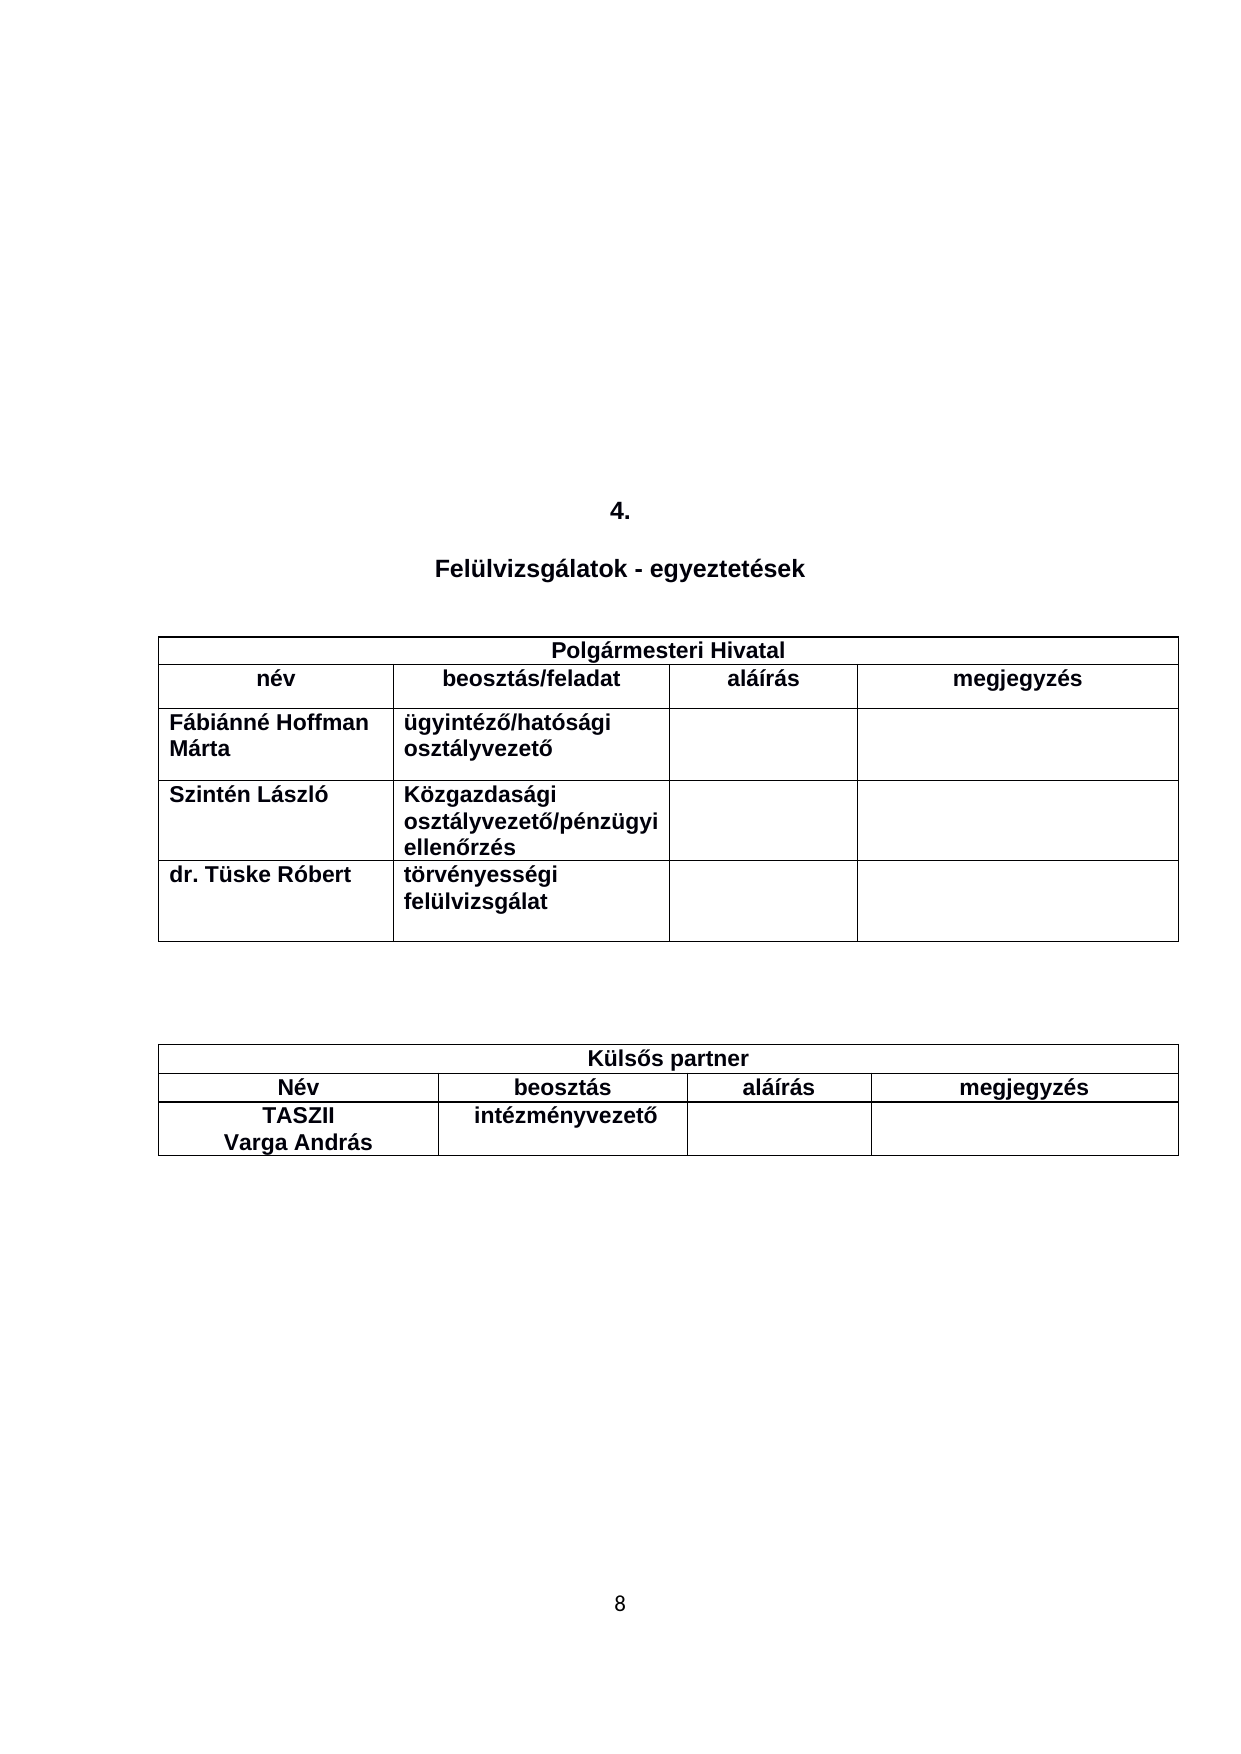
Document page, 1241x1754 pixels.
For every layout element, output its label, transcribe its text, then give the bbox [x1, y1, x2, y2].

table_cell Fábiánné Hoffman Márta [159, 709, 393, 780]
table_cell [858, 709, 1178, 780]
table_cell [858, 861, 1178, 941]
table_header Külsős partner [159, 1045, 1178, 1072]
table_cell ügyintéző/hatósági osztályvezető [394, 709, 669, 780]
table_cell [858, 781, 1178, 860]
table_cell név [159, 665, 393, 708]
table_cell beosztás/feladat [394, 665, 669, 708]
table_cell aláírás [688, 1074, 871, 1101]
table_cell törvényességi felülvizsgálat [394, 861, 669, 941]
table_cell TASZII Varga András [159, 1103, 438, 1155]
table_cell [670, 709, 857, 780]
table_cell [670, 781, 857, 860]
table_cell beosztás [439, 1074, 687, 1101]
table_cell aláírás [670, 665, 857, 708]
table_cell megjegyzés [858, 665, 1178, 708]
text Felülvizsgálatok - egyeztetések [159, 554, 1081, 582]
table_cell megjegyzés [872, 1074, 1178, 1101]
table_cell dr. Tüske Róbert [159, 861, 393, 941]
table_cell Közgazdasági osztályvezető/pénzügyi ellenőrzés [394, 781, 669, 860]
table_cell Név [159, 1074, 438, 1101]
table_cell [872, 1103, 1178, 1155]
text 4. [159, 496, 1081, 525]
table_cell Szintén László [159, 781, 393, 860]
table_header Polgármesteri Hivatal [159, 638, 1178, 664]
table_cell [688, 1103, 871, 1155]
table_cell intézményvezető [439, 1103, 687, 1155]
table_cell [670, 861, 857, 941]
